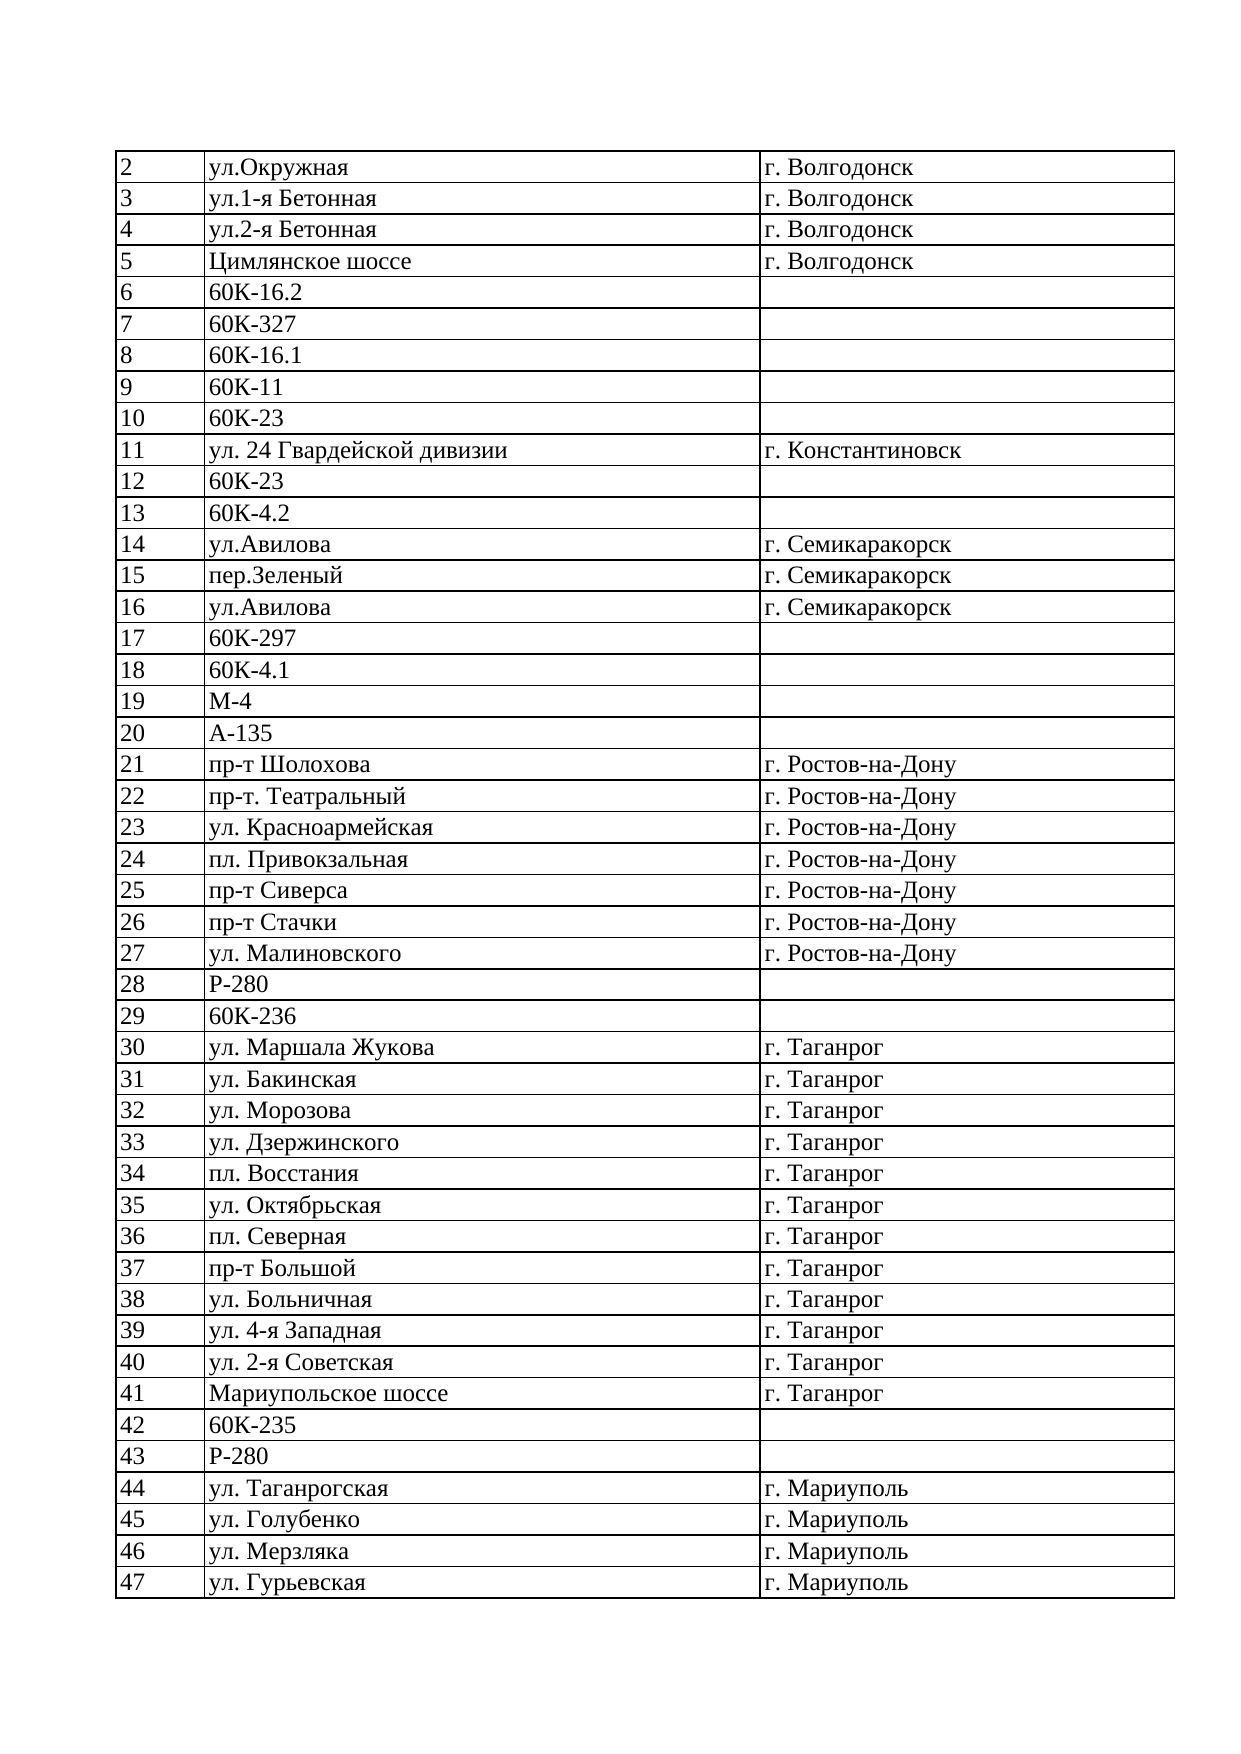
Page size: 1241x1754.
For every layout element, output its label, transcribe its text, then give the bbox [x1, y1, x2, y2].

table_cell г. Семикаракорск [761, 561, 1174, 590]
table_cell ул. Гурьевская [205, 1567, 759, 1597]
table_cell ул. 24 Гвардейской дивизии [205, 435, 759, 464]
table_cell 24 [117, 844, 204, 873]
table_cell 15 [117, 561, 204, 590]
table_cell [761, 277, 1174, 307]
table_cell [761, 623, 1174, 653]
table_cell ул. 4-я Западная [205, 1316, 759, 1345]
table_cell 22 [117, 781, 204, 811]
table_cell 34 [117, 1158, 204, 1188]
table_cell [761, 1410, 1174, 1440]
table_cell 29 [117, 1001, 204, 1031]
table_cell 60К-11 [205, 372, 759, 402]
table_cell 2 [117, 152, 204, 181]
table_cell ул. Голубенко [205, 1504, 759, 1534]
table_cell ул. Маршала Жукова [205, 1032, 759, 1062]
table_cell г. Таганрог [761, 1378, 1174, 1408]
table_cell 19 [117, 686, 204, 716]
table_cell пр-т Шолохова [205, 749, 759, 779]
table_cell 44 [117, 1473, 204, 1503]
table_cell [761, 403, 1174, 433]
table_cell 40 [117, 1347, 204, 1377]
table_cell [761, 718, 1174, 748]
table_cell пер.Зеленый [205, 561, 759, 590]
table_cell 60К-297 [205, 623, 759, 653]
table_cell г. Ростов-на-Дону [761, 812, 1174, 842]
table_cell 13 [117, 498, 204, 527]
table_cell 60К-23 [205, 466, 759, 496]
table_cell 20 [117, 718, 204, 748]
table_cell г. Таганрог [761, 1032, 1174, 1062]
table_cell 17 [117, 623, 204, 653]
table_cell 39 [117, 1316, 204, 1345]
table_cell [761, 1001, 1174, 1031]
table_cell 8 [117, 340, 204, 370]
table_cell 7 [117, 309, 204, 339]
table_cell пр-т Стачки [205, 907, 759, 936]
table_cell М-4 [205, 686, 759, 716]
table_cell 60К-4.1 [205, 655, 759, 685]
table_cell пр-т Сиверса [205, 875, 759, 905]
table_cell ул.1-я Бетонная [205, 183, 759, 213]
table_cell г. Ростов-на-Дону [761, 781, 1174, 811]
table_cell ул. 2-я Советская [205, 1347, 759, 1377]
table_cell 16 [117, 592, 204, 622]
table_cell г. Мариуполь [761, 1567, 1174, 1597]
table_cell г. Семикаракорск [761, 592, 1174, 622]
table_cell 47 [117, 1567, 204, 1597]
table_cell г. Ростов-на-Дону [761, 844, 1174, 873]
table_cell ул.Авилова [205, 529, 759, 559]
table_cell 14 [117, 529, 204, 559]
table_cell г. Мариуполь [761, 1473, 1174, 1503]
table_cell 11 [117, 435, 204, 464]
table_cell 42 [117, 1410, 204, 1440]
table_cell ул. Красноармейская [205, 812, 759, 842]
table_cell 60К-16.1 [205, 340, 759, 370]
table_cell ул. Октябрьская [205, 1190, 759, 1219]
table_cell пл. Северная [205, 1221, 759, 1251]
table_cell [761, 466, 1174, 496]
table_cell 60К-23 [205, 403, 759, 433]
table_cell [761, 1441, 1174, 1471]
table_cell ул.Окружная [205, 152, 759, 181]
table_cell г. Ростов-на-Дону [761, 907, 1174, 936]
table_cell г. Таганрог [761, 1158, 1174, 1188]
table_cell 26 [117, 907, 204, 936]
table_cell 60К-16.2 [205, 277, 759, 307]
table_cell 10 [117, 403, 204, 433]
table_cell 37 [117, 1253, 204, 1282]
table_cell 36 [117, 1221, 204, 1251]
table_cell г. Таганрог [761, 1316, 1174, 1345]
table_cell ул.2-я Бетонная [205, 215, 759, 244]
table_cell 45 [117, 1504, 204, 1534]
table_cell 35 [117, 1190, 204, 1219]
table_cell г. Таганрог [761, 1064, 1174, 1094]
table_cell ул. Дзержинского [205, 1127, 759, 1157]
table_cell г. Таганрог [761, 1221, 1174, 1251]
table_cell ул.Авилова [205, 592, 759, 622]
table_cell 12 [117, 466, 204, 496]
table_cell 60К-235 [205, 1410, 759, 1440]
table_cell 41 [117, 1378, 204, 1408]
table_cell г. Таганрог [761, 1284, 1174, 1314]
table_cell 9 [117, 372, 204, 402]
table_cell 38 [117, 1284, 204, 1314]
table_cell 31 [117, 1064, 204, 1094]
table_cell г. Ростов-на-Дону [761, 749, 1174, 779]
table_cell [761, 498, 1174, 527]
table_cell г. Таганрог [761, 1347, 1174, 1377]
table_cell 32 [117, 1095, 204, 1125]
table_cell г. Семикаракорск [761, 529, 1174, 559]
table_cell г. Мариуполь [761, 1504, 1174, 1534]
table_cell 3 [117, 183, 204, 213]
table_cell 43 [117, 1441, 204, 1471]
table_cell Цимлянское шоссе [205, 246, 759, 276]
table_cell ул. Бакинская [205, 1064, 759, 1094]
table_cell 60К-4.2 [205, 498, 759, 527]
table_cell г. Таганрог [761, 1190, 1174, 1219]
table_cell 28 [117, 970, 204, 999]
table_cell г. Ростов-на-Дону [761, 875, 1174, 905]
table_cell 27 [117, 938, 204, 968]
table_cell 60К-327 [205, 309, 759, 339]
table_cell пл. Привокзальная [205, 844, 759, 873]
table_cell пр-т Большой [205, 1253, 759, 1282]
table_cell 4 [117, 215, 204, 244]
table_cell г. Константиновск [761, 435, 1174, 464]
table_cell г. Таганрог [761, 1095, 1174, 1125]
table_cell ул. Больничная [205, 1284, 759, 1314]
table_cell ул. Морозова [205, 1095, 759, 1125]
table_cell г. Таганрог [761, 1127, 1174, 1157]
table_cell [761, 309, 1174, 339]
table_cell пл. Восстания [205, 1158, 759, 1188]
table_cell 21 [117, 749, 204, 779]
table_cell г. Таганрог [761, 1253, 1174, 1282]
table_cell 25 [117, 875, 204, 905]
table_cell [761, 340, 1174, 370]
table_cell ул. Таганрогская [205, 1473, 759, 1503]
table_cell 30 [117, 1032, 204, 1062]
table_cell [761, 686, 1174, 716]
table_cell Мариупольское шоссе [205, 1378, 759, 1408]
table_cell 60К-236 [205, 1001, 759, 1031]
table_cell 33 [117, 1127, 204, 1157]
table_cell г. Волгодонск [761, 246, 1174, 276]
table_cell г. Волгодонск [761, 215, 1174, 244]
table_cell ул. Мерзляка [205, 1536, 759, 1566]
table_cell 5 [117, 246, 204, 276]
table_cell Р-280 [205, 1441, 759, 1471]
table_cell 6 [117, 277, 204, 307]
table_cell г. Волгодонск [761, 183, 1174, 213]
table_cell [761, 970, 1174, 999]
table_cell 23 [117, 812, 204, 842]
table_cell [761, 372, 1174, 402]
table_cell ул. Малиновского [205, 938, 759, 968]
table_cell г. Волгодонск [761, 152, 1174, 181]
table_cell Р-280 [205, 970, 759, 999]
table_cell 18 [117, 655, 204, 685]
table_cell г. Ростов-на-Дону [761, 938, 1174, 968]
table_cell пр-т. Театральный [205, 781, 759, 811]
table_cell А-135 [205, 718, 759, 748]
table_cell [761, 655, 1174, 685]
table_cell 46 [117, 1536, 204, 1566]
table_cell г. Мариуполь [761, 1536, 1174, 1566]
